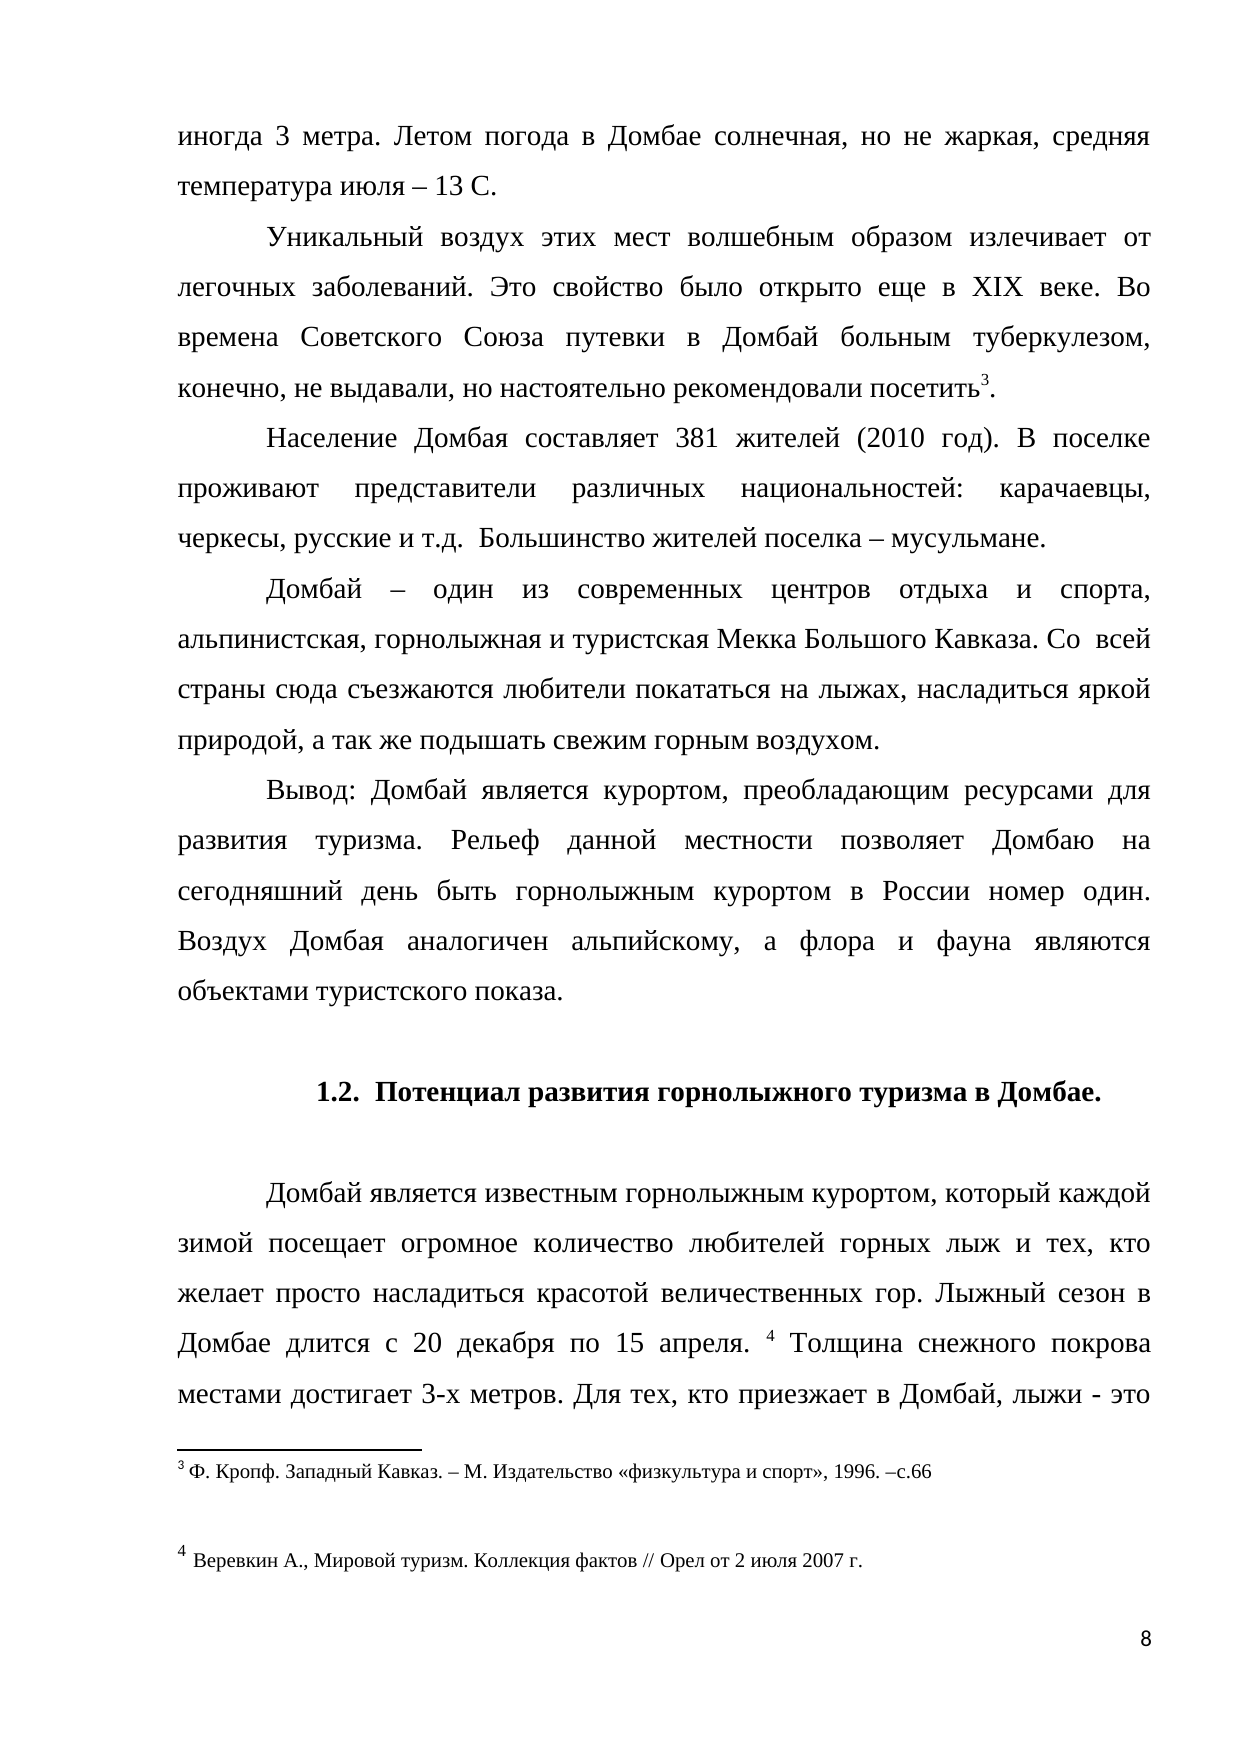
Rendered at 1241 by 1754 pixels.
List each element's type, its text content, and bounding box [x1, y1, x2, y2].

text Население Домбая составляет 381 жителей (2010 год). В поселке проживают представители различных национальностей: карачаевцы, черкесы, русские и т.д. Большинство жителей поселка – мусульмане. [177, 420, 1152, 554]
text Уникальный воздух этих мест волшебным образом излечивает от легочных заболеваний. Это свойство было открыто еще в XIX веке. Во времена Советского Союза путевки в Домбай больным туберкулезом, конечно, не выдавали, но настоятельно рекомендовали посетить. [177, 219, 1152, 403]
text Вывод: Домбай является курортом, преобладающим ресурсами для развития туризма. Рельеф данной местности позволяет Домбаю на сегодняшний день быть горнолыжным курортом в России номер один. Воздух Домбая аналогичен альпийскому, а флора и фауна являются объектами туристского показа. [177, 772, 1152, 1007]
list Потенциал развития горнолыжного туризма в Домбае. [177, 1074, 1152, 1108]
text Домбай – один из современных центров отдыха и спорта, альпинистская, горнолыжная и туристская Мекка Большого Кавказа. Со всей страны сюда съезжаются любители покататься на лыжах, насладиться яркой природой, а так же подышать свежим горным воздухом. [177, 571, 1152, 755]
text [177, 1175, 1152, 1409]
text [177, 118, 1152, 202]
